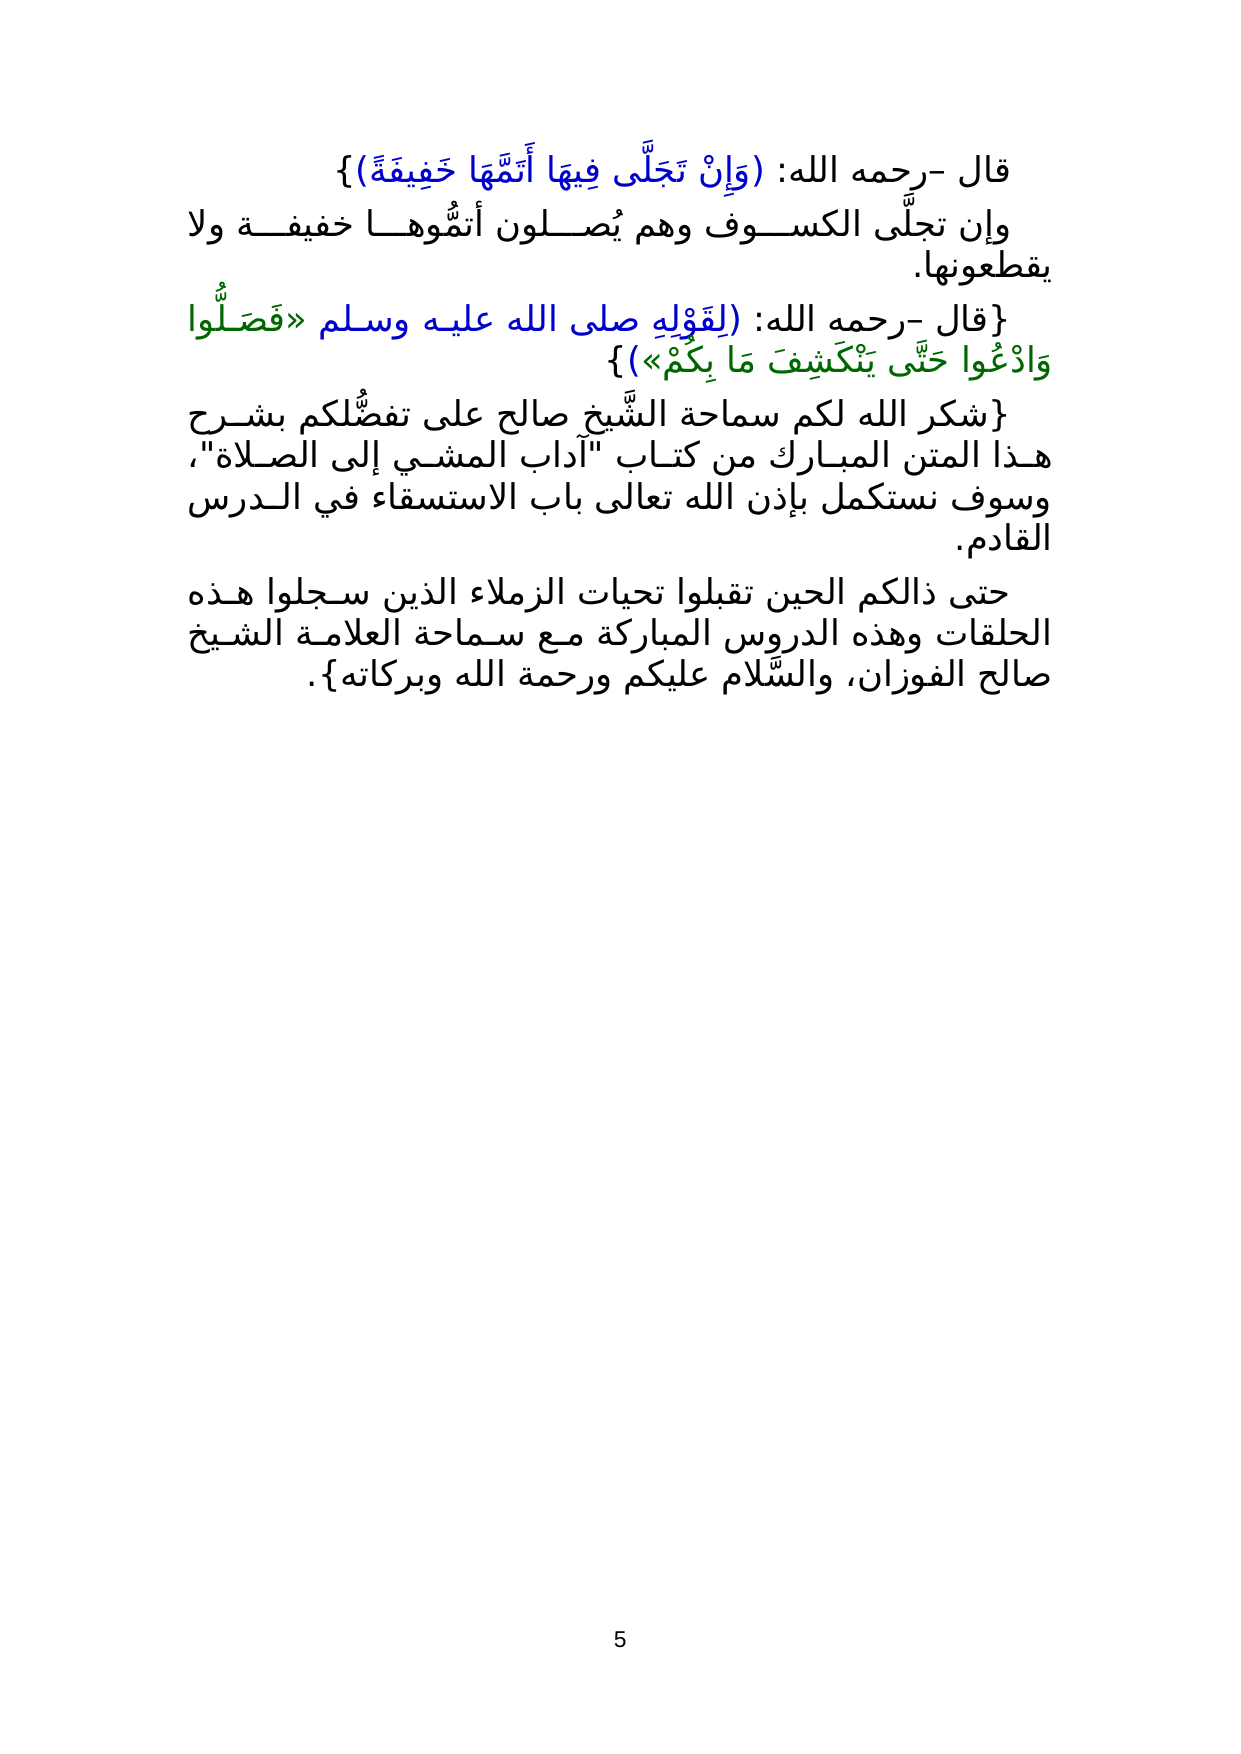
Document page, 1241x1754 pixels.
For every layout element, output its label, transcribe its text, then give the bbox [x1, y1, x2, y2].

text وإن تجلَّى الكسوف وهم يُصلون أتمُّوها خفيفة ولا يقطعونها. [187, 204, 1053, 286]
text قال –رحمه الله: (وَإِنْ تَجَلَّى فِيهَا أَتَمَّهَا خَفِيفَةً)} [187, 150, 1053, 191]
text {شكر الله لكم سماحة الشَّيخ صالح على تفضُّلكم بشرح هذا المتن المبارك من كتاب "آداب المشي إلى الصلاة"، وسوف نستكمل بإذن الله تعالى باب الاستسقاء في الدرس القادم. [187, 394, 1053, 559]
text {قال –رحمه الله: (لِقَوْلِهِ صلى الله عليه وسلم «فَصَلُّوا وَادْعُوا حَتَّى يَنْكَشِفَ مَا بِكُمْ»)} [187, 299, 1053, 381]
text حتى ذالكم الحين تقبلوا تحيات الزملاء الذين سجلوا هذه الحلقات وهذه الدروس المباركة مع سماحة العلامة الشيخ صالح الفوزان، والسَّلام عليكم ورحمة الله وبركاته}. [187, 571, 1053, 695]
